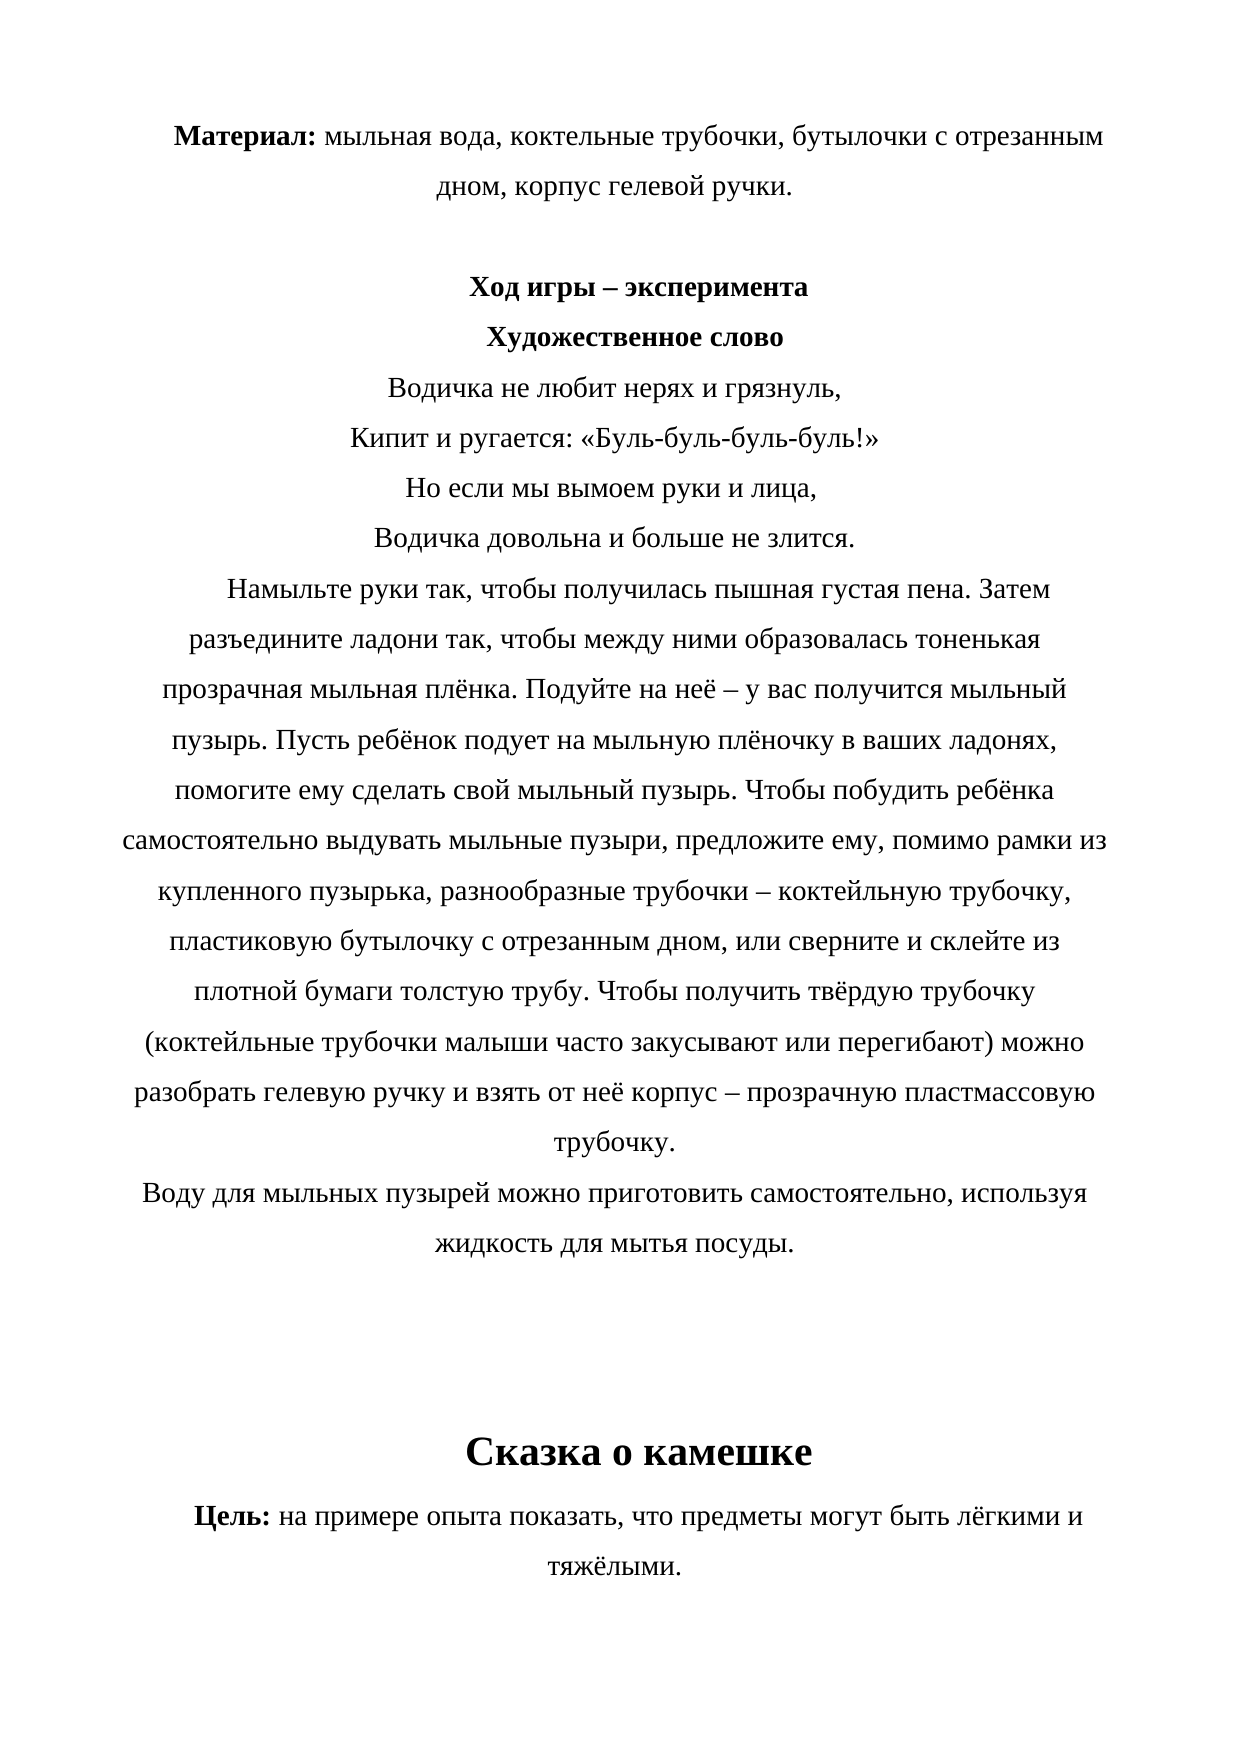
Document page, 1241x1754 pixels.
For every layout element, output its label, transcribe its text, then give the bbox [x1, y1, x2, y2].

text Намыльте руки так, чтобы получилась пышная густая пена. Затем разъедините ладони так, чтобы между ними образовалась тоненькая прозрачная мыльная плёнка. Подуйте на неё – у вас получится мыльный пузырь. Пусть ребёнок подует на мыльную плёночку в ваших ладонях, помогите ему сделать свой мыльный пузырь. Чтобы побудить ребёнка самостоятельно выдувать мыльные пузыри, предложите ему, помимо рамки из купленного пузырька, разнообразные трубочки – коктейльную трубочку, пластиковую бутылочку с отрезанным дном, или сверните и склейте из плотной бумаги толстую трубу. Чтобы получить твёрдую трубочку (коктейльные трубочки малыши часто закусывают или перегибают) можно разобрать гелевую ручку и взять от неё корпус – прозрачную пластмассовую трубочку. Воду для мыльных пузырей можно приготовить самостоятельно, используя жидкость для мытья посуды. [118, 571, 1111, 1258]
text Цель: на примере опыта показать, что предметы могут быть лёгкими и тяжёлыми. [118, 1498, 1111, 1582]
text Сказка о камешке [118, 1426, 1111, 1474]
text Ход игры – эксперимента [118, 269, 1111, 303]
text Материал: мыльная вода, коктельные трубочки, бутылочки с отрезанным дном, корпус гелевой ручки. [118, 118, 1111, 202]
text Художественное слово Водичка не любит нерях и грязнуль, Кипит и ругается: «Буль-буль-буль-буль!» Но если мы вымоем руки и лица, Водичка довольна и больше не злится. [118, 319, 1111, 554]
